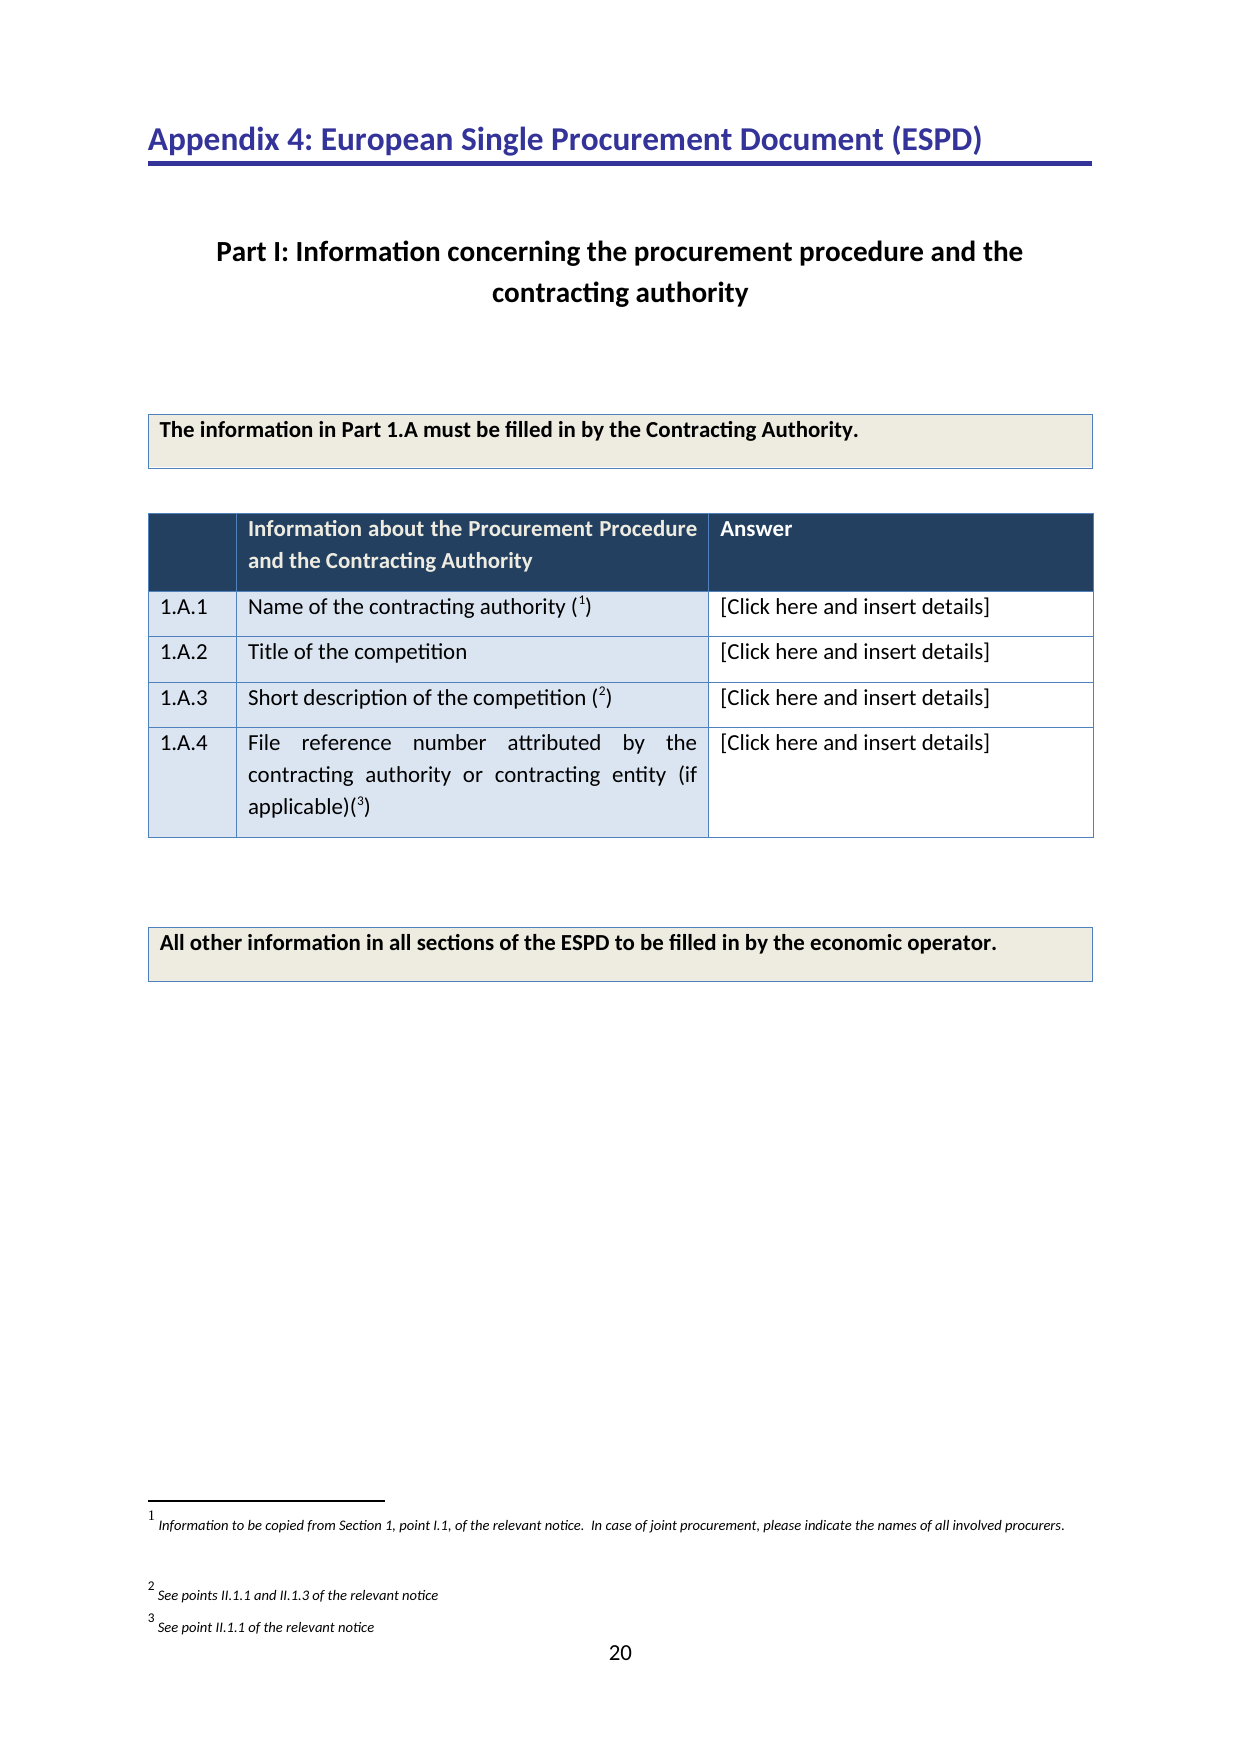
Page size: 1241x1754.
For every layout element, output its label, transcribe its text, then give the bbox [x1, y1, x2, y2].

table_cell File reference number attributed by the contracting authority or contracting entity (if applicable)() [237, 728, 708, 837]
table_cell 1.A.3 [149, 683, 236, 727]
table_cell [Click here and insert details] [709, 728, 1093, 837]
table_cell [Click here and insert details] [709, 683, 1093, 727]
table_cell Name of the contracting authority () [237, 592, 708, 636]
table_header Answer [709, 514, 1093, 591]
text Part I: Information concerning the procurement procedure and the contracting authority [148, 233, 1092, 309]
table_cell 1.A.2 [149, 637, 236, 682]
table_cell 1.A.1 [149, 592, 236, 636]
table_cell Title of the competition [237, 637, 708, 682]
table_header Information about the Procurement Procedure and the Contracting Authority [237, 514, 708, 591]
table_cell 1.A.4 [149, 728, 236, 837]
table_cell [Click here and insert details] [709, 592, 1093, 636]
table_cell Short description of the competition () [237, 683, 708, 727]
table_header All other information in all sections of the ESPD to be filled in by the economic operator. [149, 928, 1092, 981]
table_header [149, 514, 236, 591]
table_header The information in Part 1.A must be filled in by the Contracting Authority. [149, 415, 1092, 467]
table_cell [Click here and insert details] [709, 637, 1093, 682]
subtitle Appendix 4: European Single Procurement Document (ESPD) [148, 118, 1092, 161]
